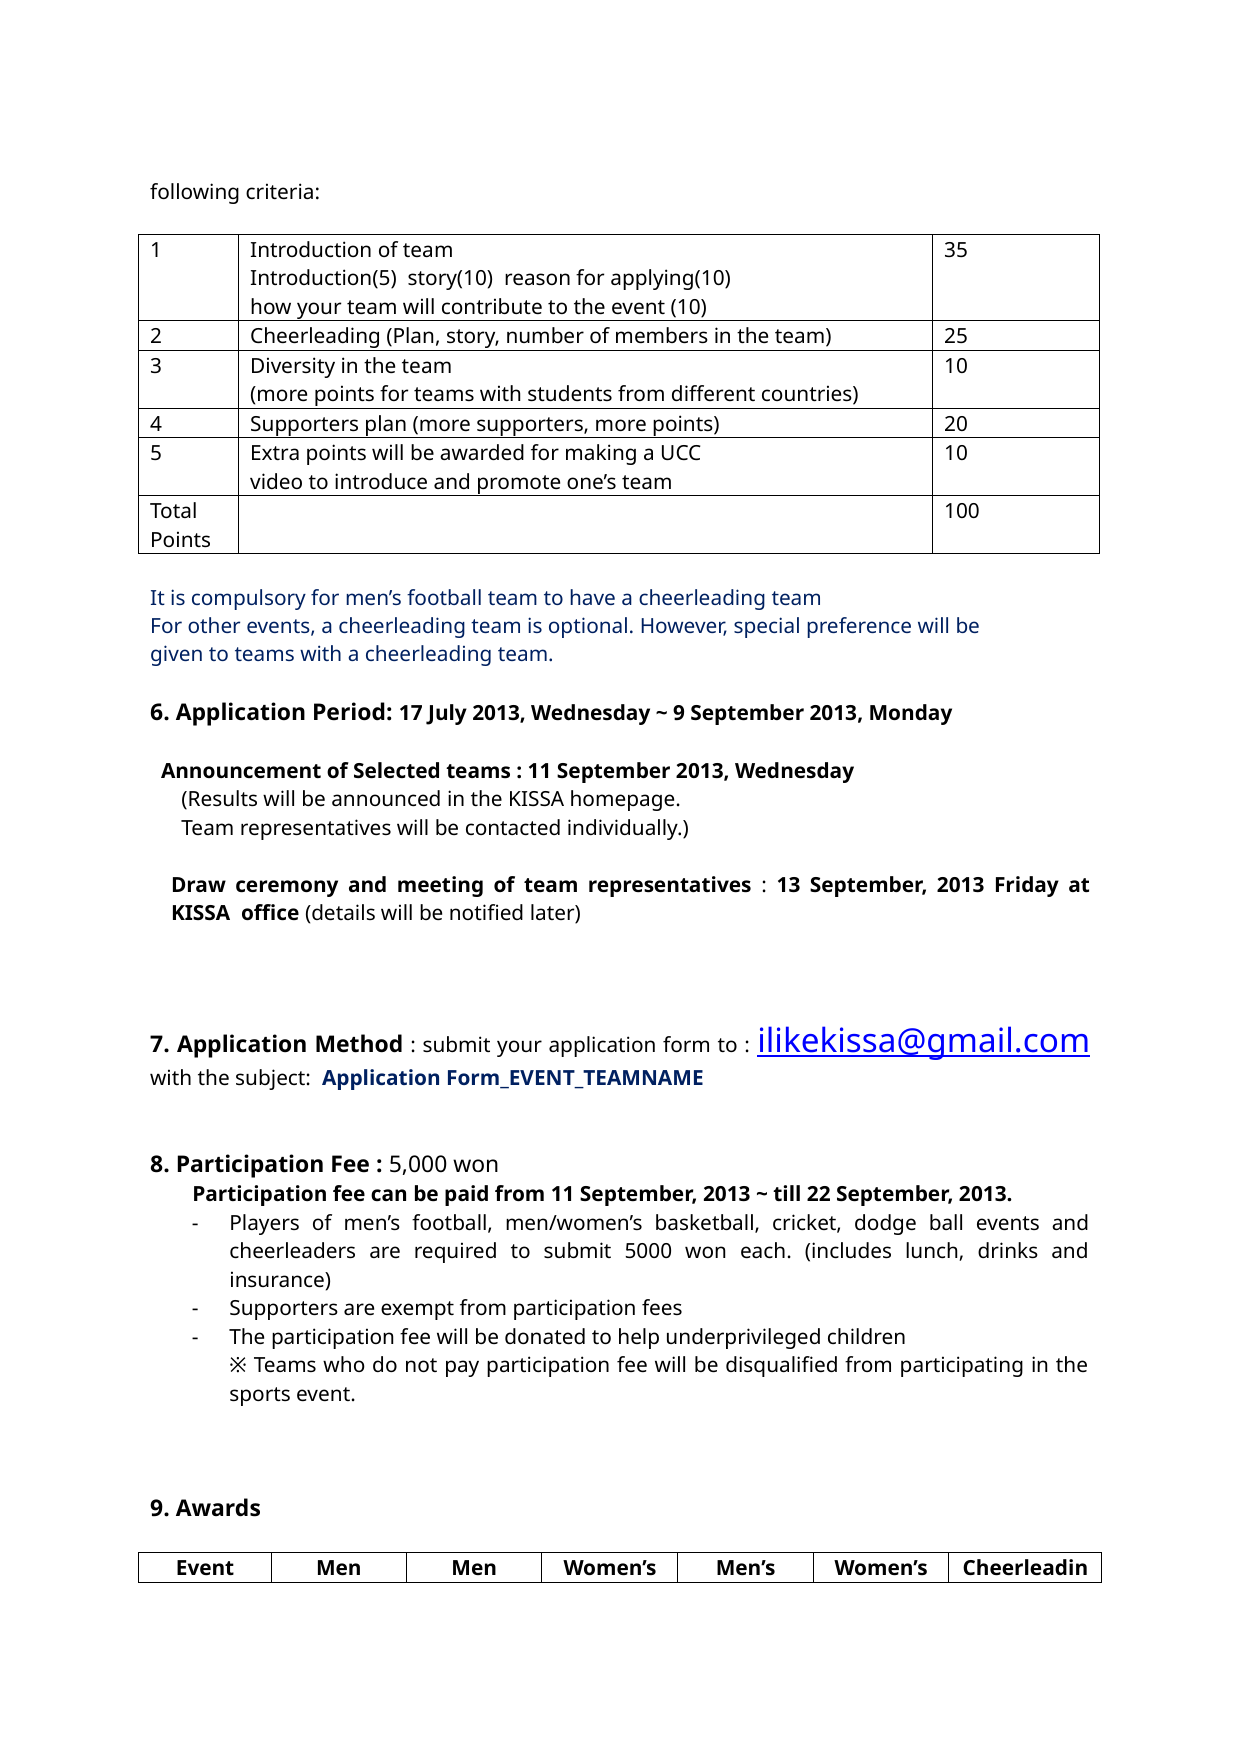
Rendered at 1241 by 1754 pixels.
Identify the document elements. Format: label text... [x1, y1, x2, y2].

table_header 35 [933, 235, 1099, 320]
table_header Introduction of team Introduction(5) story(10) reason for applying(10) how your team will contribute to the event (10) [239, 235, 932, 320]
text 9. Awards [150, 1492, 1090, 1552]
list The participation fee will be donated to help underprivileged children [192, 1322, 1090, 1350]
text It is compulsory for men’s football team to have a cheerleading team [150, 554, 1090, 611]
table_cell Diversity in the team (more points for teams with students from different countries) [239, 351, 932, 408]
table_header 1 [139, 235, 238, 320]
text 7. Application Method : submit your application form to : ilikekissa@gmail.com with the subject: Application Form_EVENT_TEAMNAME [150, 983, 1090, 1120]
text For other events, a cheerleading team is optional. However, special preference will be [150, 611, 1090, 639]
table_header Men Football [272, 1553, 406, 1582]
table_header Women’s Dodgeball [814, 1553, 948, 1582]
table_cell 3 [139, 351, 238, 408]
text given to teams with a cheerleading team. 6. Application Period: 17 July 2013, Wednesday ~ 9 September 2013, Monday [150, 639, 1090, 728]
table_header Cheerleading [949, 1553, 1101, 1582]
list Players of men’s football, men/women’s basketball, cricket, dodge ball events and cheerleaders are required to submit 5000 won each. (includes lunch, drinks and insurance) [192, 1208, 1090, 1293]
table_cell [239, 496, 932, 553]
text 8. Participation Fee : 5,000 won [150, 1120, 1090, 1179]
table_cell 25 [933, 321, 1099, 350]
table_cell 4 [139, 409, 238, 437]
table_cell Cheerleading (Plan, story, number of members in the team) [239, 321, 932, 350]
table_cell 5 [139, 438, 238, 495]
table_cell 2 [139, 321, 238, 350]
text Announcement of Selected teams : 11 September 2013, Wednesday [150, 728, 1090, 784]
text Team representatives will be contacted individually.) [150, 813, 1090, 841]
table_header Men’s Cricket [678, 1553, 813, 1582]
text following criteria: [150, 177, 1090, 234]
table_cell 10 [933, 438, 1099, 495]
table_cell Extra points will be awarded for making a UCC video to introduce and promote one’s team [239, 438, 932, 495]
table_cell 20 [933, 409, 1099, 437]
table_cell 10 [933, 351, 1099, 408]
list Supporters are exempt from participation fees [192, 1293, 1090, 1322]
text Draw ceremony and meeting of team representatives : 13 September, 2013 Friday at KISSA office (details will be notified later) [150, 841, 1090, 955]
table_header Men Basketball [407, 1553, 541, 1582]
table_cell Total Points [139, 496, 238, 553]
text Participation fee can be paid from 11 September, 2013 ~ till 22 September, 2013. [150, 1179, 1090, 1208]
table_cell 100 [933, 496, 1099, 553]
table_header Event [139, 1553, 271, 1582]
list ※ Teams who do not pay participation fee will be disqualified from participating in the sports event. [229, 1350, 1090, 1407]
table_header Women’s Basketball [542, 1553, 677, 1582]
table_cell Supporters plan (more supporters, more points) [239, 409, 932, 437]
text (Results will be announced in the KISSA homepage. [150, 784, 1090, 813]
